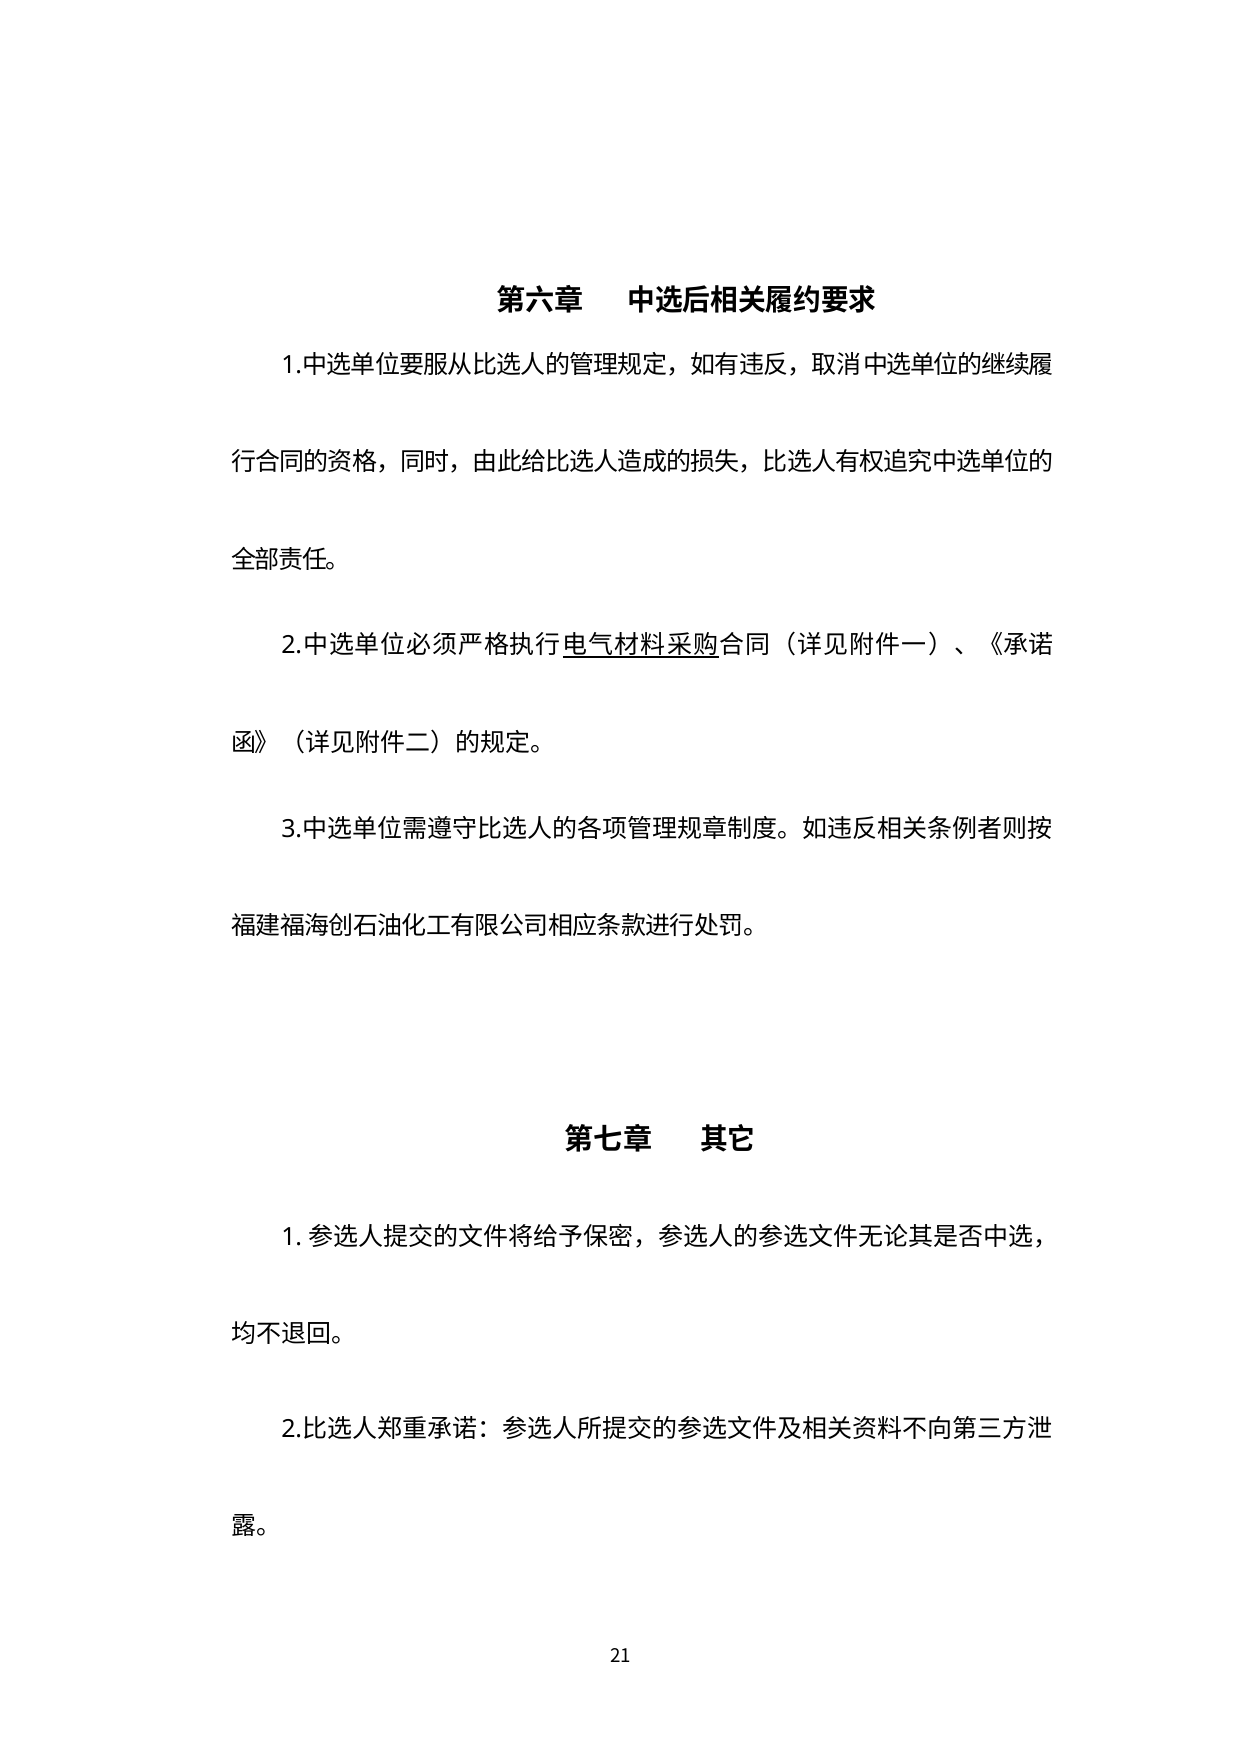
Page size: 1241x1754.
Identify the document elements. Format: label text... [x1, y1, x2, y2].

text 1.中选单位要服从比选人的管理规定，如有违反，取消中选单位的继续履行合同的资格，同时，由此给比选人造成的损失，比选人有权追究中选单位的全部责任。 [231, 330, 1054, 590]
subtitle 第七章 其它 [242, 1104, 1065, 1169]
subtitle 第六章 中选后相关履约要求 [496, 265, 1065, 330]
text 3.中选单位需遵守比选人的各项管理规章制度。如违反相关条例者则按福建福海创石油化工有限公司相应条款进行处罚。 [231, 794, 1054, 956]
text 2.比选人郑重承诺：参选人所提交的参选文件及相关资料不向第三方泄露。 [231, 1394, 1065, 1556]
text 1. 参选人提交的文件将给予保密，参选人的参选文件无论其是否中选，均不退回。 [231, 1202, 1065, 1364]
text 2.中选单位必须严格执行电气材料采购合同（详见附件一）、《承诺函》（详见附件二）的规定。 [231, 611, 1054, 773]
